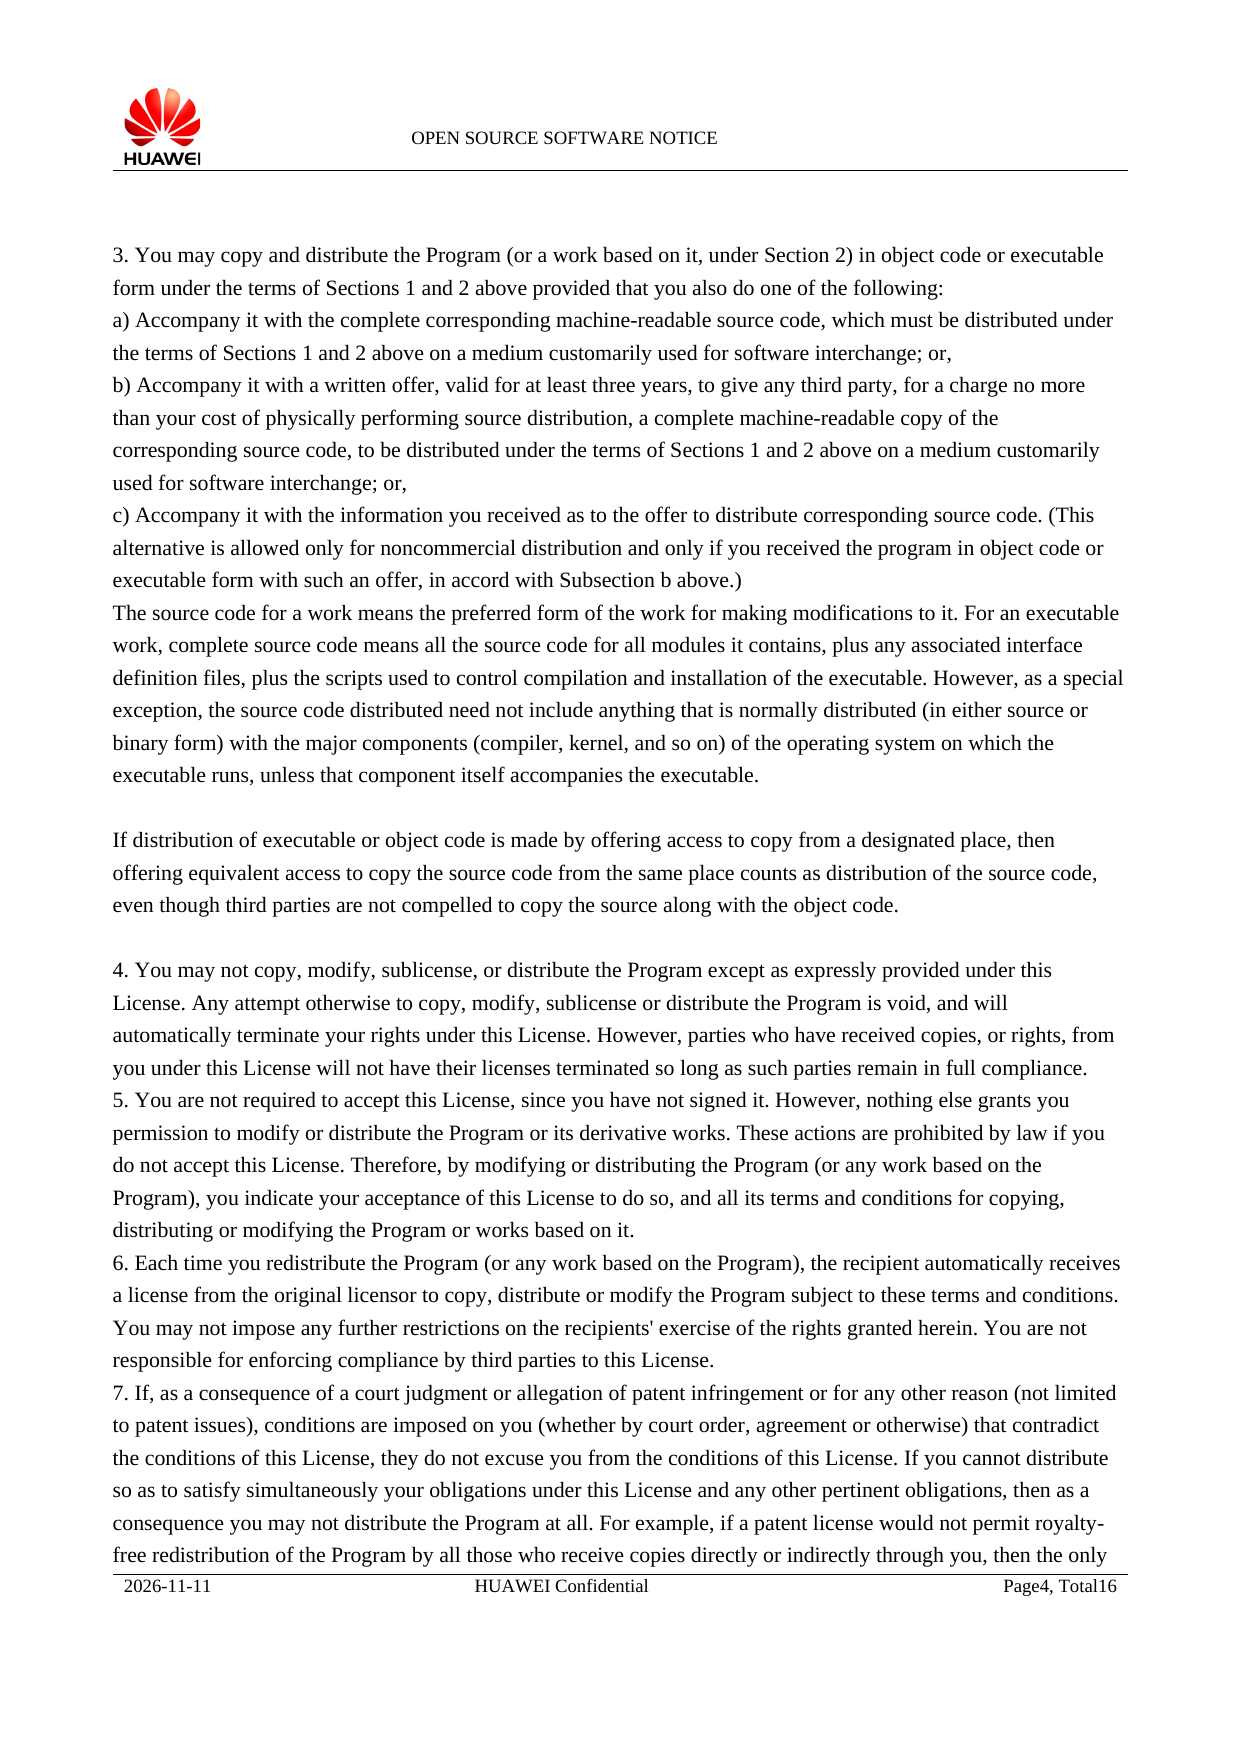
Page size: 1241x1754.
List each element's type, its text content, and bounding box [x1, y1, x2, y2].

picture [124, 88, 201, 165]
